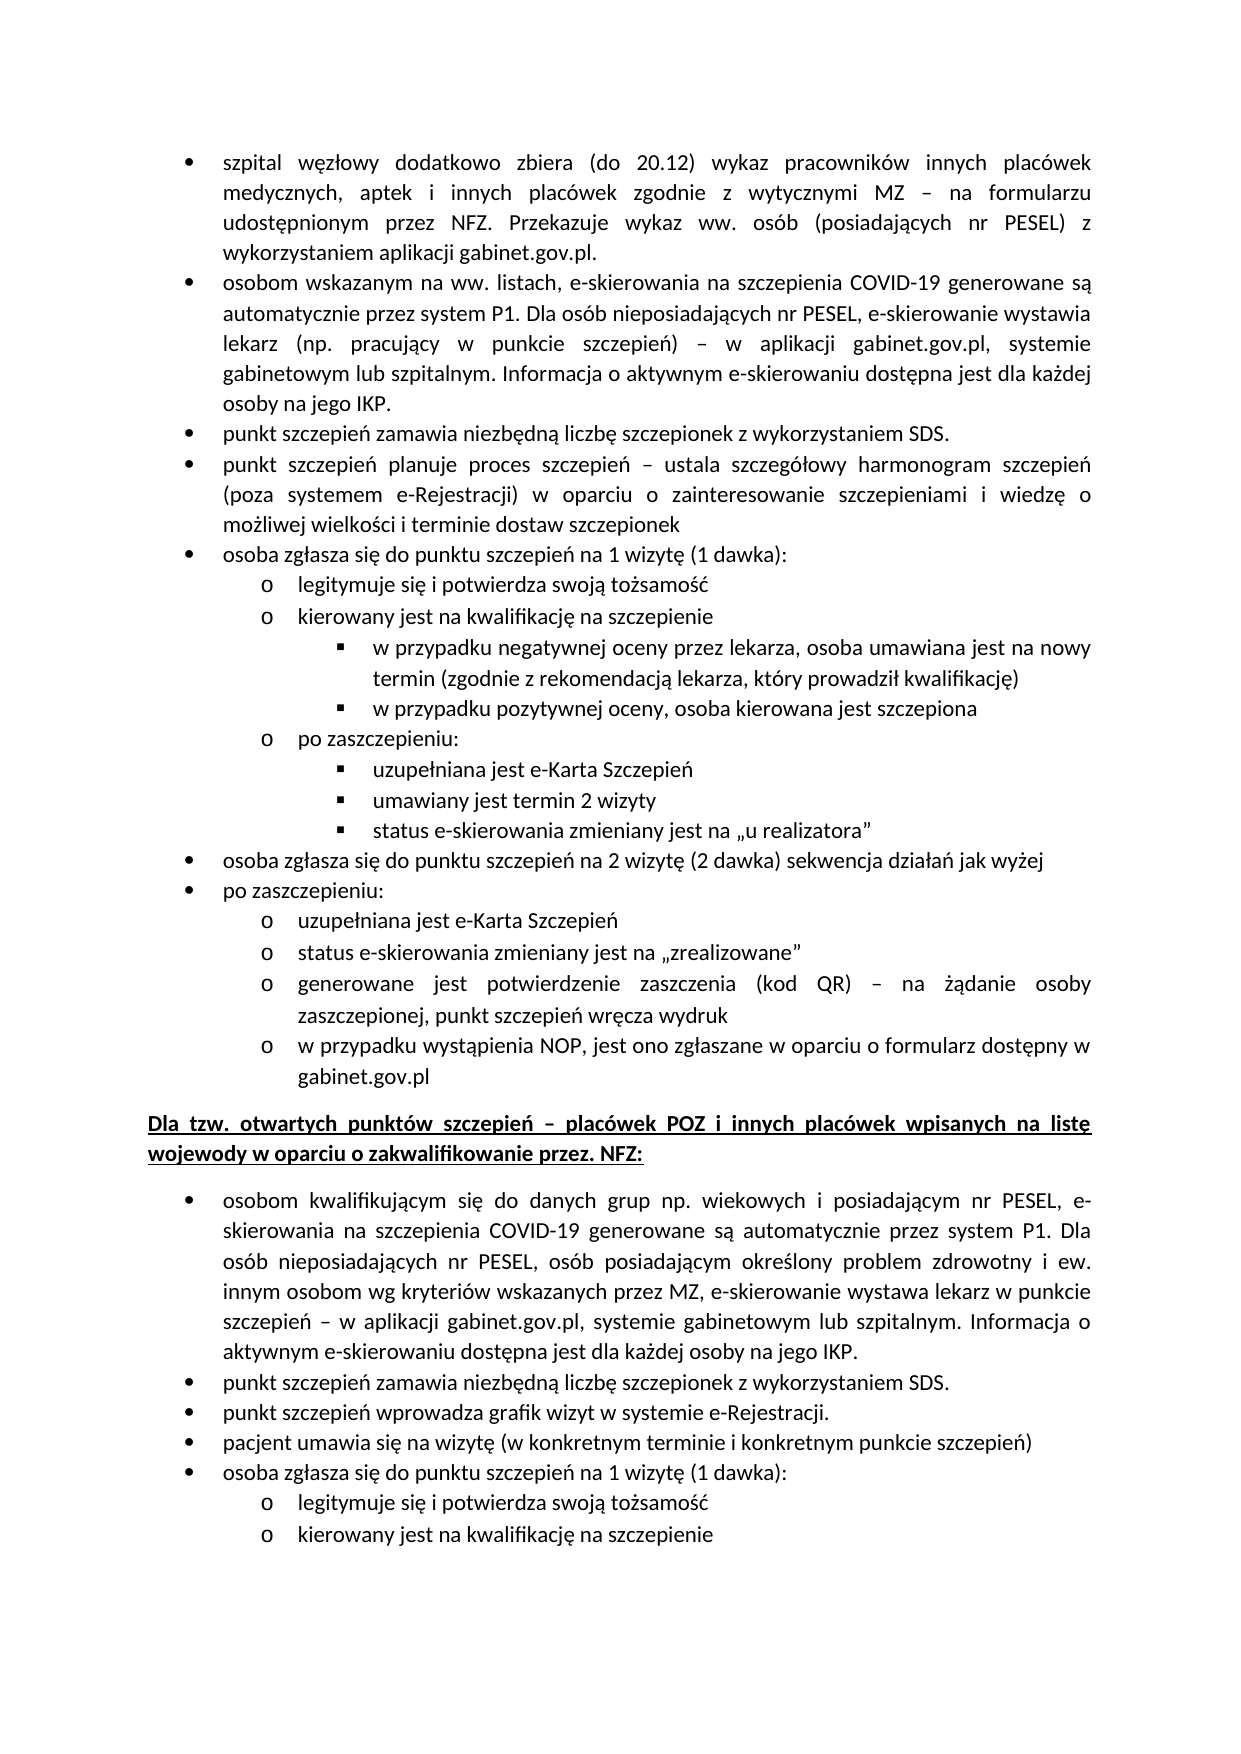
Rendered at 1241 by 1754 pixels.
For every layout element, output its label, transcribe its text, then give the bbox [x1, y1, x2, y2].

list osoba zgłasza się do punktu szczepień na 1 wizytę (1 dawka): [185, 540, 1093, 568]
list w przypadku pozytywnej oceny, osoba kierowana jest szczepiona [335, 694, 1093, 722]
list punkt szczepień planuje proces szczepień – ustala szczegółowy harmonogram szczepień (poza systemem e-Rejestracji) w oparciu o zainteresowanie szczepieniami i wiedzę o możliwej wielkości i terminie dostaw szczepionek [185, 450, 1093, 538]
list legitymuje się i potwierdza swoją tożsamość [260, 571, 1093, 600]
list umawiany jest termin 2 wizyty [335, 786, 1093, 814]
list po zaszczepieniu: [185, 876, 1093, 904]
list w przypadku negatywnej oceny przez lekarza, osoba umawiana jest na nowy termin (zgodnie z rekomendacją lekarza, który prowadził kwalifikację) [335, 633, 1093, 692]
list osoba zgłasza się do punktu szczepień na 2 wizytę (2 dawka) sekwencja działań jak wyżej [185, 846, 1093, 874]
list status e-skierowania zmieniany jest na „zrealizowane” [260, 938, 1093, 967]
list punkt szczepień wprowadza grafik wizyt w systemie e-Rejestracji. [185, 1398, 1093, 1426]
list osoba zgłasza się do punktu szczepień na 1 wizytę (1 dawka): [185, 1458, 1093, 1486]
list szpital węzłowy dodatkowo zbiera (do 20.12) wykaz pracowników innych placówek medycznych, aptek i innych placówek zgodnie z wytycznymi MZ – na formularzu udostępnionym przez NFZ. Przekazuje wykaz ww. osób (posiadających nr PESEL) z wykorzystaniem aplikacji gabinet.gov.pl. [185, 148, 1093, 266]
list w przypadku wystąpienia NOP, jest ono zgłaszane w oparciu o formularz dostępny w gabinet.gov.pl [260, 1031, 1093, 1090]
list uzupełniana jest e-Karta Szczepień [335, 756, 1093, 783]
list pacjent umawia się na wizytę (w konkretnym terminie i konkretnym punkcie szczepień) [185, 1428, 1093, 1456]
text Dla tzw. otwartych punktów szczepień – placówek POZ i innych placówek wpisanych na listę wojewody w oparciu o zakwalifikowanie przez. NFZ: [148, 1109, 1093, 1167]
list osobom wskazanym na ww. listach, e-skierowania na szczepienia COVID-19 generowane są automatycznie przez system P1. Dla osób nieposiadających nr PESEL, e-skierowanie wystawia lekarz (np. pracujący w punkcie szczepień) – w aplikacji gabinet.gov.pl, systemie gabinetowym lub szpitalnym. Informacja o aktywnym e-skierowaniu dostępna jest dla każdej osoby na jego IKP. [185, 268, 1093, 417]
list uzupełniana jest e-Karta Szczepień [260, 907, 1093, 936]
list punkt szczepień zamawia niezbędną liczbę szczepionek z wykorzystaniem SDS. [185, 1368, 1093, 1396]
list punkt szczepień zamawia niezbędną liczbę szczepionek z wykorzystaniem SDS. [185, 419, 1093, 447]
list legitymuje się i potwierdza swoją tożsamość [260, 1488, 1093, 1518]
list osobom kwalifikującym się do danych grup np. wiekowych i posiadającym nr PESEL, e-skierowania na szczepienia COVID-19 generowane są automatycznie przez system P1. Dla osób nieposiadających nr PESEL, osób posiadającym określony problem zdrowotny i ew. innym osobom wg kryteriów wskazanych przez MZ, e-skierowanie wystawa lekarz w punkcie szczepień – w aplikacji gabinet.gov.pl, systemie gabinetowym lub szpitalnym. Informacja o aktywnym e-skierowaniu dostępna jest dla każdej osoby na jego IKP. [185, 1186, 1093, 1365]
list kierowany jest na kwalifikację na szczepienie [260, 602, 1093, 631]
list status e-skierowania zmieniany jest na „u realizatora” [335, 816, 1093, 844]
list generowane jest potwierdzenie zaszczenia (kod QR) – na żądanie osoby zaszczepionej, punkt szczepień wręcza wydruk [260, 969, 1093, 1029]
list kierowany jest na kwalifikację na szczepienie [260, 1520, 1093, 1549]
list po zaszczepieniu: [260, 724, 1093, 753]
